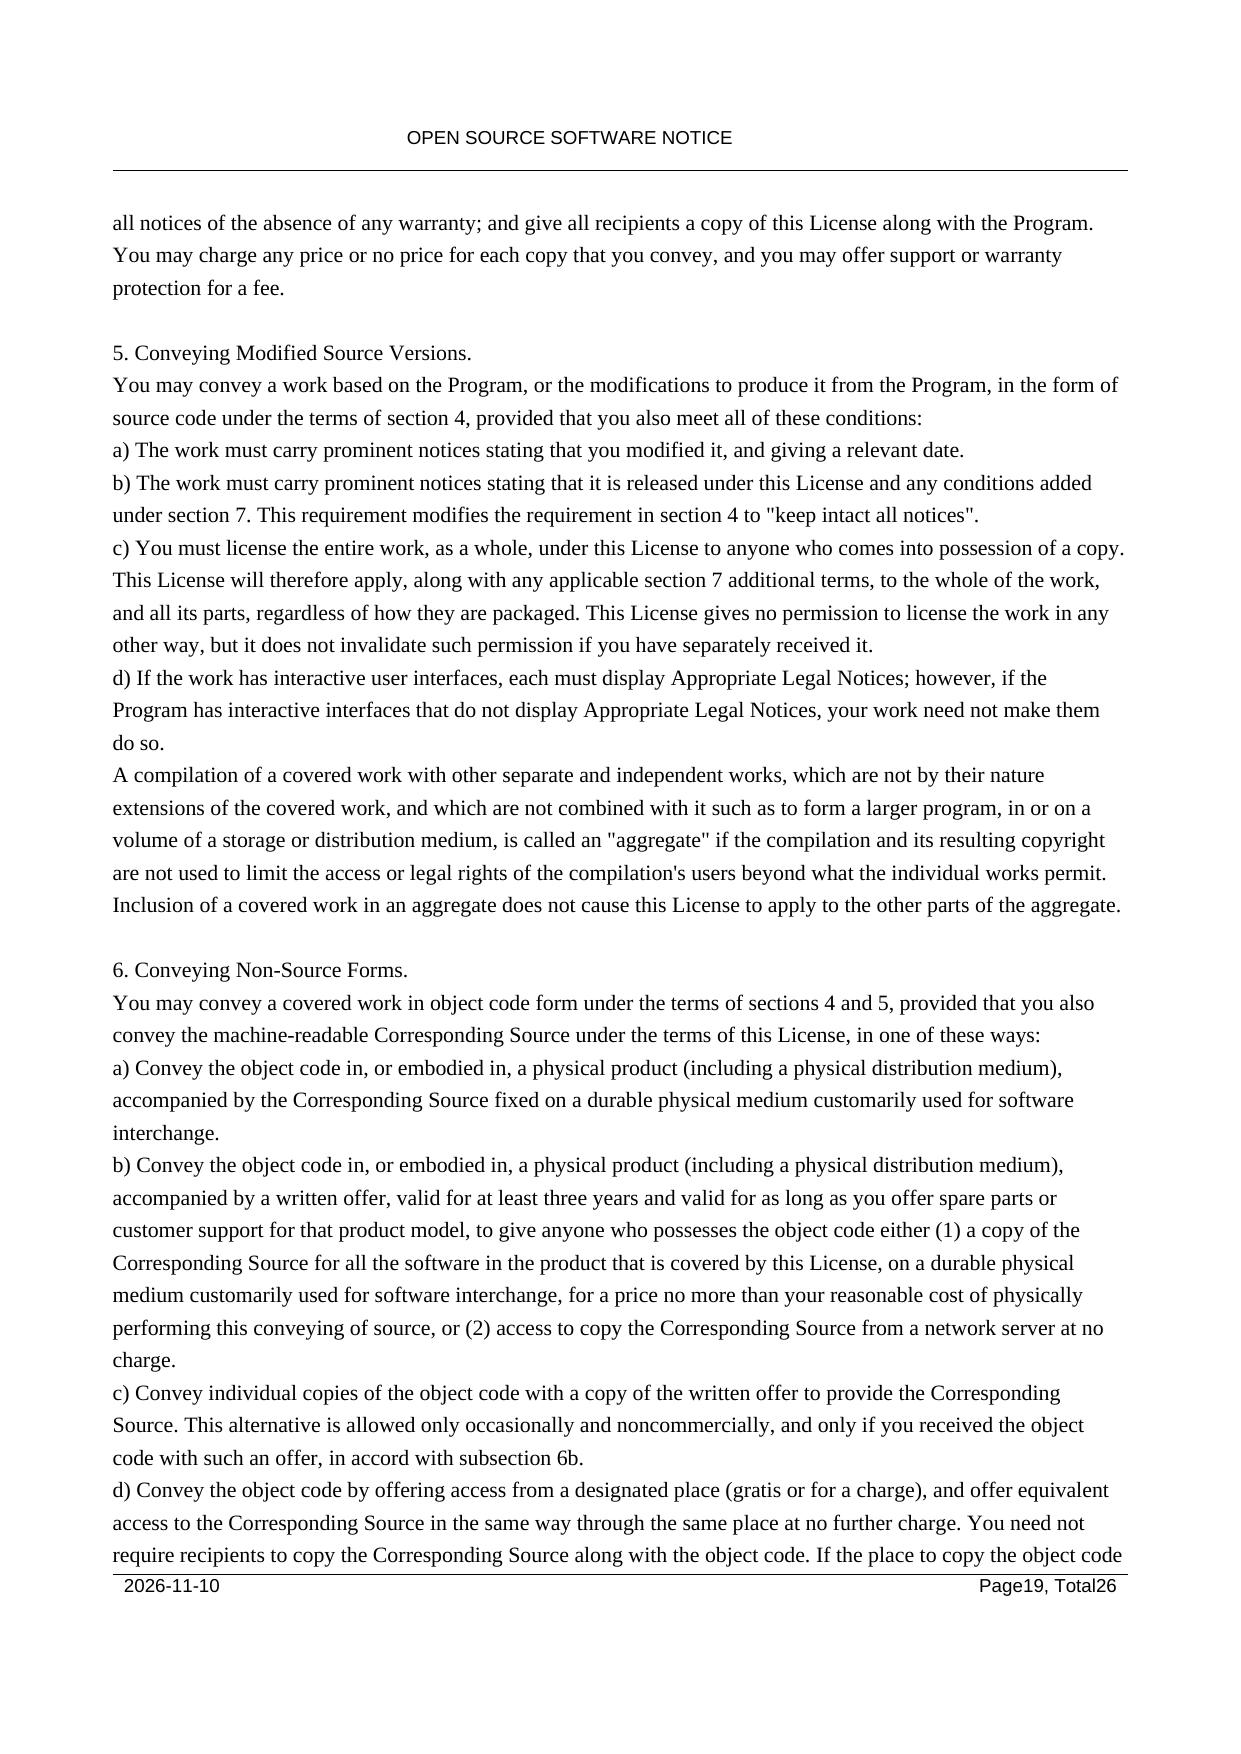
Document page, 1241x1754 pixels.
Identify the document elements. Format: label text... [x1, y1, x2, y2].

text c) Convey individual copies of the object code with a copy of the written offer to provide the Corresponding Source. This alternative is allowed only occasionally and noncommercially, and only if you received the object code with such an offer, in accord with subsection 6b. [112, 1376, 1128, 1474]
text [112, 1474, 1128, 1571]
text a) Convey the object code in, or embodied in, a physical product (including a physical distribution medium), accompanied by the Corresponding Source fixed on a durable physical medium customarily used for software interchange. [112, 1051, 1128, 1149]
text 6. Conveying Non-Source Forms. [112, 954, 1128, 986]
text You may convey a work based on the Program, or the modifications to produce it from the Program, in the form of source code under the terms of section 4, provided that you also meet all of these conditions: [112, 369, 1128, 434]
text b) The work must carry prominent notices stating that it is released under this License and any conditions added under section 7. This requirement modifies the requirement in section 4 to "keep intact all notices". [112, 466, 1128, 531]
text c) You must license the entire work, as a whole, under this License to anyone who comes into possession of a copy. This License will therefore apply, along with any applicable section 7 additional terms, to the whole of the work, and all its parts, regardless of how they are packaged. This License gives no permission to license the work in any other way, but it does not invalidate such permission if you have separately received it. [112, 531, 1128, 661]
text You may convey a covered work in object code form under the terms of sections 4 and 5, provided that you also convey the machine-readable Corresponding Source under the terms of this License, in one of these ways: [112, 986, 1128, 1051]
text d) If the work has interactive user interfaces, each must display Appropriate Legal Notices; however, if the Program has interactive interfaces that do not display Appropriate Legal Notices, your work need not make them do so. [112, 661, 1128, 759]
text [112, 206, 1128, 239]
text a) The work must carry prominent notices stating that you modified it, and giving a relevant date. [112, 434, 1128, 466]
text A compilation of a covered work with other separate and independent works, which are not by their nature extensions of the covered work, and which are not combined with it such as to form a larger program, in or on a volume of a storage or distribution medium, is called an "aggregate" if the compilation and its resulting copyright are not used to limit the access or legal rights of the compilation's users beyond what the individual works permit. Inclusion of a covered work in an aggregate does not cause this License to apply to the other parts of the aggregate. [112, 759, 1128, 921]
text 5. Conveying Modified Source Versions. [112, 336, 1128, 369]
text You may charge any price or no price for each copy that you convey, and you may offer support or warranty protection for a fee. [112, 239, 1128, 304]
text b) Convey the object code in, or embodied in, a physical product (including a physical distribution medium), accompanied by a written offer, valid for at least three years and valid for as long as you offer spare parts or customer support for that product model, to give anyone who possesses the object code either (1) a copy of the Corresponding Source for all the software in the product that is covered by this License, on a durable physical medium customarily used for software interchange, for a price no more than your reasonable cost of physically performing this conveying of source, or (2) access to copy the Corresponding Source from a network server at no charge. [112, 1149, 1128, 1376]
